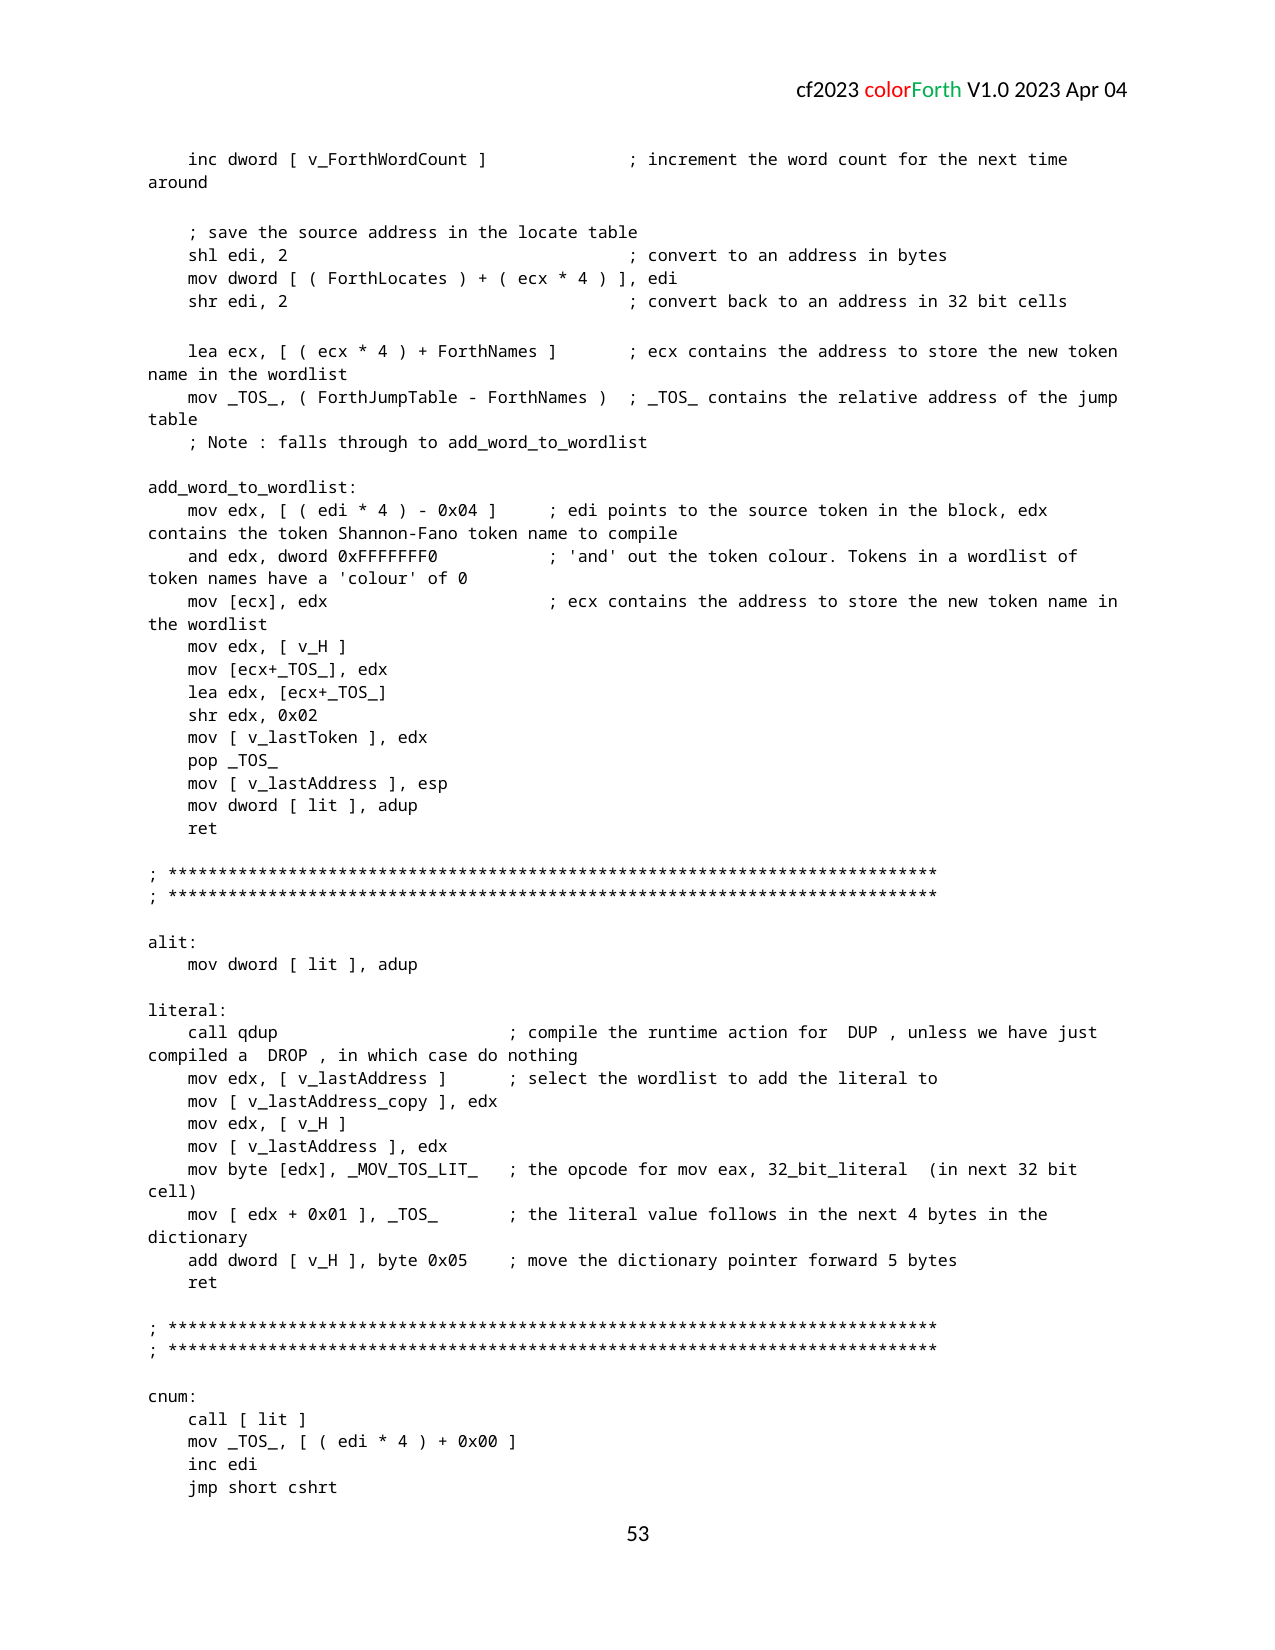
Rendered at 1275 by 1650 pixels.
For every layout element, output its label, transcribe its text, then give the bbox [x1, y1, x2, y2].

text ; save the source address in the locate table [148, 221, 1127, 244]
text alit: [148, 930, 1127, 953]
text mov edx, [ v_lastAddress ] ; select the wordlist to add the literal to [148, 1067, 1127, 1089]
text mov edx, [ v_H ] [148, 635, 1127, 658]
text ; ***************************************************************************** [148, 862, 1127, 885]
text add_word_to_wordlist: [148, 476, 1127, 499]
text mov [ v_lastAddress ], edx [148, 1135, 1127, 1157]
text mov [ v_lastToken ], edx [148, 726, 1127, 749]
text lea ecx, [ ( ecx * 4 ) + ForthNames ] ; ecx contains the address to store the new token name in the wordlist [148, 340, 1127, 385]
text and edx, dword 0xFFFFFFF0 ; 'and' out the token colour. Tokens in a wordlist of token names have a 'colour' of 0 [148, 544, 1127, 590]
text shl edi, 2 ; convert to an address in bytes [148, 244, 1127, 266]
text mov [ecx], edx ; ecx contains the address to store the new token name in the wordlist [148, 590, 1127, 635]
text ; ***************************************************************************** [148, 885, 1127, 908]
text jmp short cshrt [148, 1475, 1127, 1498]
text cnum: [148, 1384, 1127, 1407]
text literal: [148, 998, 1127, 1021]
text ; Note : falls through to add_word_to_wordlist [148, 431, 1127, 453]
text ret [148, 1271, 1127, 1294]
text lea edx, [ecx+_TOS_] [148, 681, 1127, 703]
text mov dword [ ( ForthLocates ) + ( ecx * 4 ) ], edi [148, 266, 1127, 289]
text mov [ecx+_TOS_], edx [148, 658, 1127, 681]
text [148, 1339, 1127, 1362]
text mov dword [ lit ], adup [148, 794, 1127, 817]
text mov [ v_lastAddress ], esp [148, 771, 1127, 794]
text shr edx, 0x02 [148, 703, 1127, 726]
text mov _TOS_, ( ForthJumpTable - ForthNames ) ; _TOS_ contains the relative address of the jump table [148, 385, 1127, 431]
text call [ lit ] [148, 1407, 1127, 1430]
text mov edx, [ ( edi * 4 ) - 0x04 ] ; edi points to the source token in the block, edx contains the token Shannon-Fano token name to compile [148, 499, 1127, 544]
text pop _TOS_ [148, 749, 1127, 771]
text inc edi [148, 1453, 1127, 1475]
text mov dword [ lit ], adup [148, 953, 1127, 976]
text inc dword [ v_ForthWordCount ] ; increment the word count for the next time around [148, 148, 1127, 193]
text mov [ edx + 0x01 ], _TOS_ ; the literal value follows in the next 4 bytes in the dictionary [148, 1203, 1127, 1248]
text mov edx, [ v_H ] [148, 1112, 1127, 1135]
text ret [148, 817, 1127, 839]
text mov _TOS_, [ ( edi * 4 ) + 0x00 ] [148, 1430, 1127, 1453]
text shr edi, 2 ; convert back to an address in 32 bit cells [148, 289, 1127, 312]
text add dword [ v_H ], byte 0x05 ; move the dictionary pointer forward 5 bytes [148, 1248, 1127, 1271]
text mov [ v_lastAddress_copy ], edx [148, 1089, 1127, 1112]
text ; ***************************************************************************** [148, 1316, 1127, 1339]
text call qdup ; compile the runtime action for DUP , unless we have just compiled a DROP , in which case do nothing [148, 1021, 1127, 1067]
text mov byte [edx], _MOV_TOS_LIT_ ; the opcode for mov eax, 32_bit_literal (in next 32 bit cell) [148, 1157, 1127, 1203]
